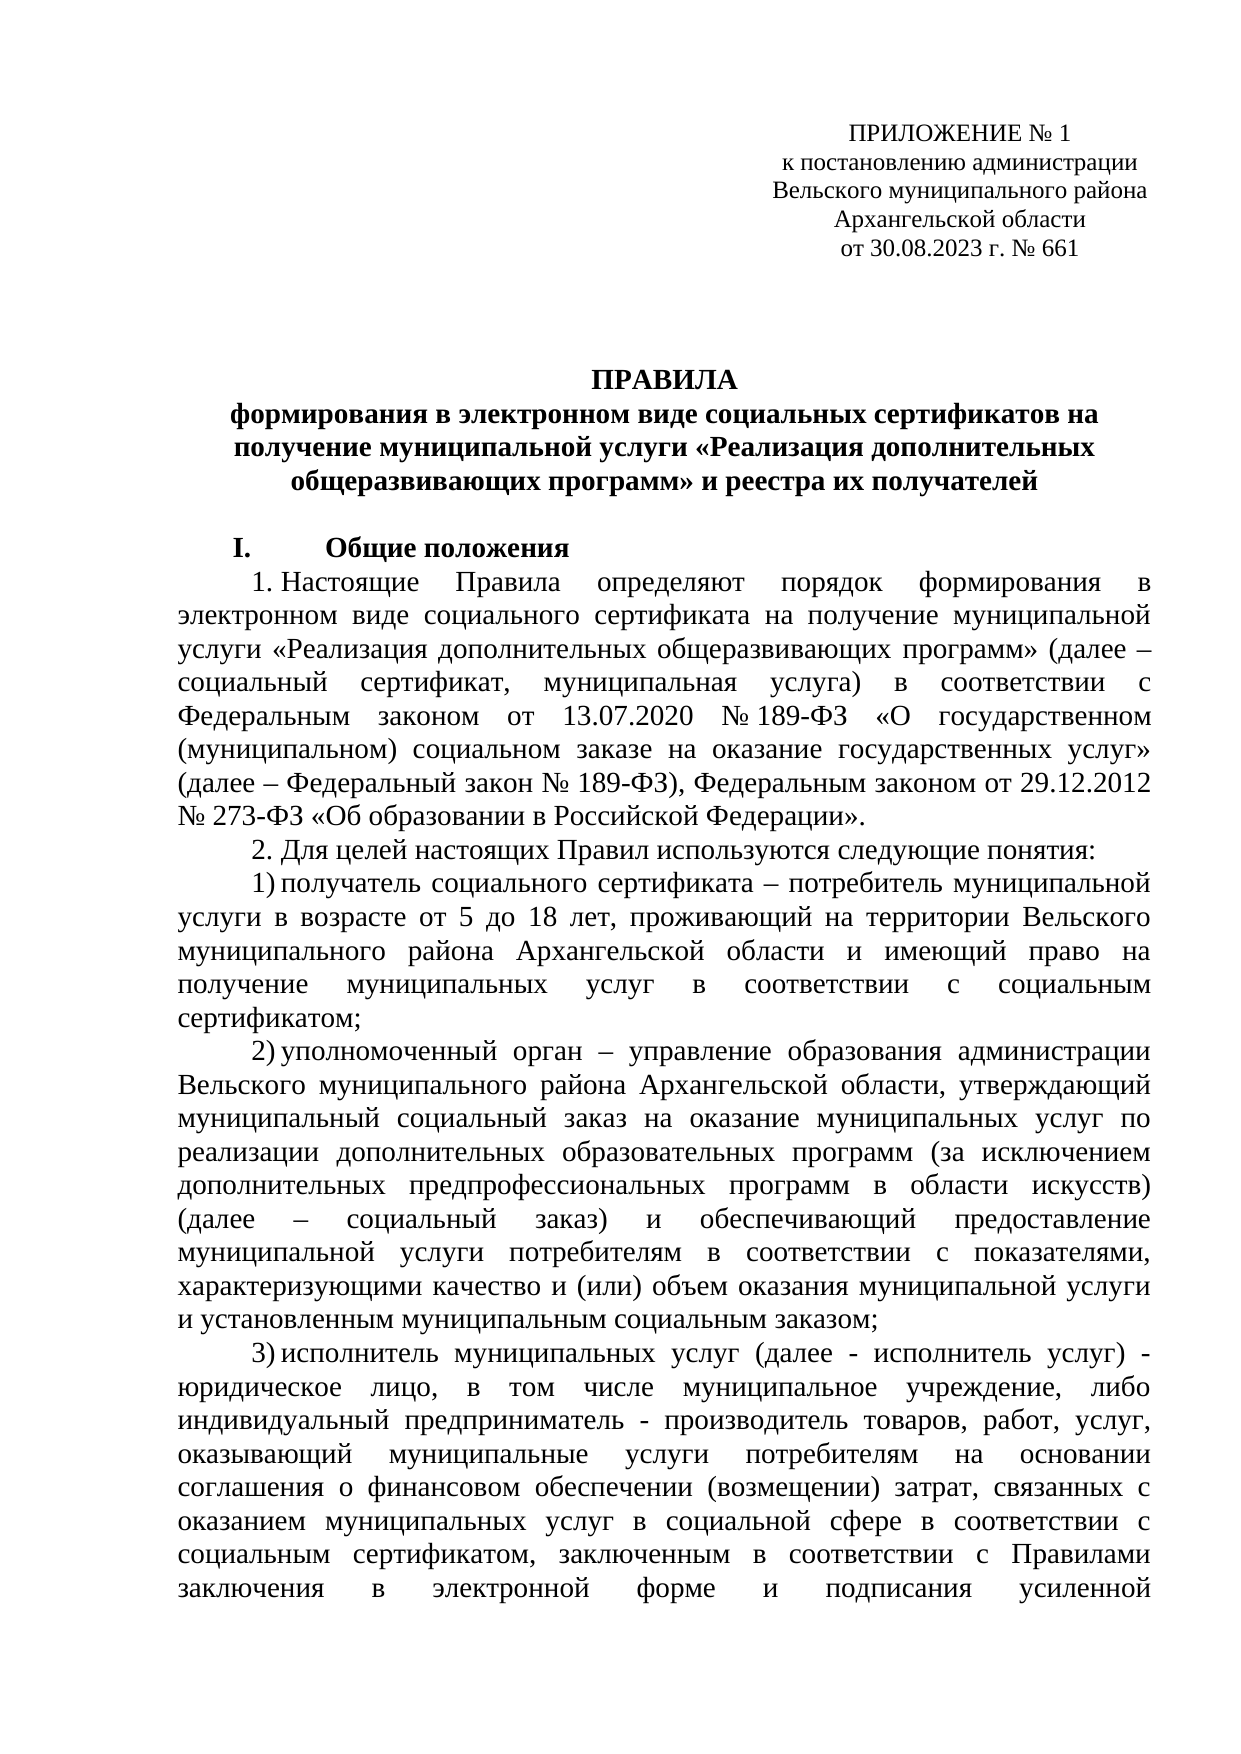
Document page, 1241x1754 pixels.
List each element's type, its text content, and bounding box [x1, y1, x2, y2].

list от 30.08.2023 г. № 661 [768, 233, 1152, 262]
list к постановлению администрации Вельского муниципального района Архангельской области [768, 147, 1152, 233]
list Настоящие Правила определяют порядок формирования в электронном виде социального сертификата на получение муниципальной услуги «Реализация дополнительных общеразвивающих программ» (далее – социальный сертификат, муниципальная услуга) в соответствии с Федеральным законом от 13.07.2020 № 189-ФЗ «О государственном (муниципальном) социальном заказе на оказание государственных услуг» (далее – Федеральный закон № 189-ФЗ), Федеральным законом от 29.12.2012 № 273-ФЗ «Об образовании в Российской Федерации». [177, 564, 1152, 832]
text Правила [177, 362, 1152, 396]
list Для целей настоящих Правил используются следующие понятия: [177, 832, 1152, 866]
list Общие положения [177, 530, 1152, 564]
text формирования в электронном виде социальных сертификатов на получение муниципальной услуги «Реализация дополнительных общеразвивающих программ» и реестра их получателей [177, 396, 1152, 497]
list получатель социального сертификата – потребитель муниципальной услуги в возрасте от 5 до 18 лет, проживающий на территории Вельского муниципального района Архангельской области и имеющий право на получение муниципальных услуг в соответствии с социальным сертификатом; [177, 866, 1152, 1033]
list ПРИЛОЖЕНИЕ № 1 [768, 118, 1152, 147]
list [177, 1335, 1152, 1603]
list уполномоченный орган – управление образования администрации Вельского муниципального района Архангельской области, утверждающий муниципальный социальный заказ на оказание муниципальных услуг по реализации дополнительных образовательных программ (за исключением дополнительных предпрофессиональных программ в области искусств) (далее – социальный заказ) и обеспечивающий предоставление муниципальной услуги потребителям в соответствии с показателями, характеризующими качество и (или) объем оказания муниципальной услуги и установленным муниципальным социальным заказом; [177, 1033, 1152, 1335]
